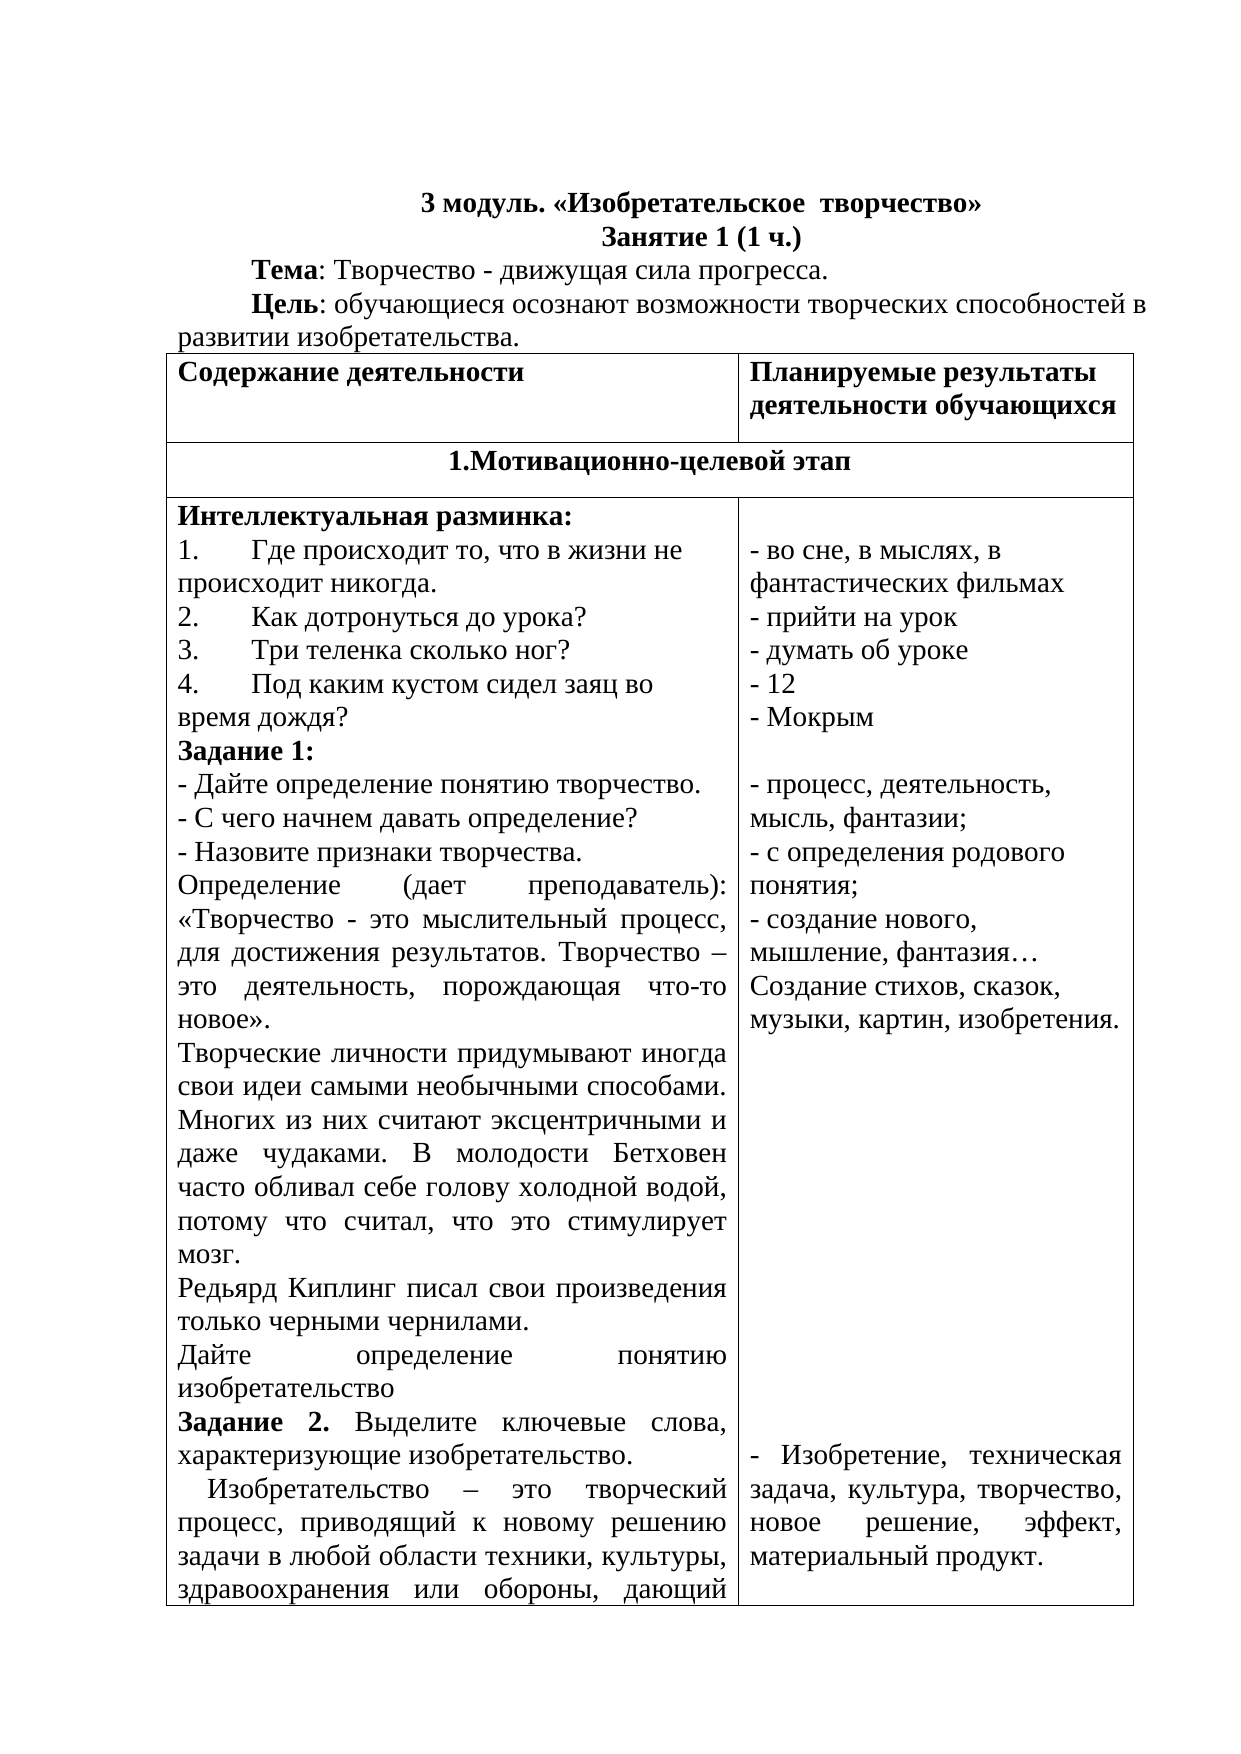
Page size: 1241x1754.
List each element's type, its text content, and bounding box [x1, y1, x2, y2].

text Тема: Творчество - движущая сила прогресса. [177, 252, 1152, 286]
table_cell 1.Мотивационно-целевой этап [167, 443, 1133, 497]
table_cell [167, 498, 738, 1605]
text Цель: обучающиеся осознают возможности творческих способностей в развитии изобретательства. [177, 286, 1152, 353]
text Занятие 1 (1 ч.) [177, 219, 1152, 252]
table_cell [739, 498, 1133, 1605]
table_header Содержание деятельности [167, 354, 738, 442]
text 3 модуль. «Изобретательское творчество» [177, 185, 1152, 219]
table_header Планируемые результаты деятельности обучающихся [739, 354, 1133, 442]
